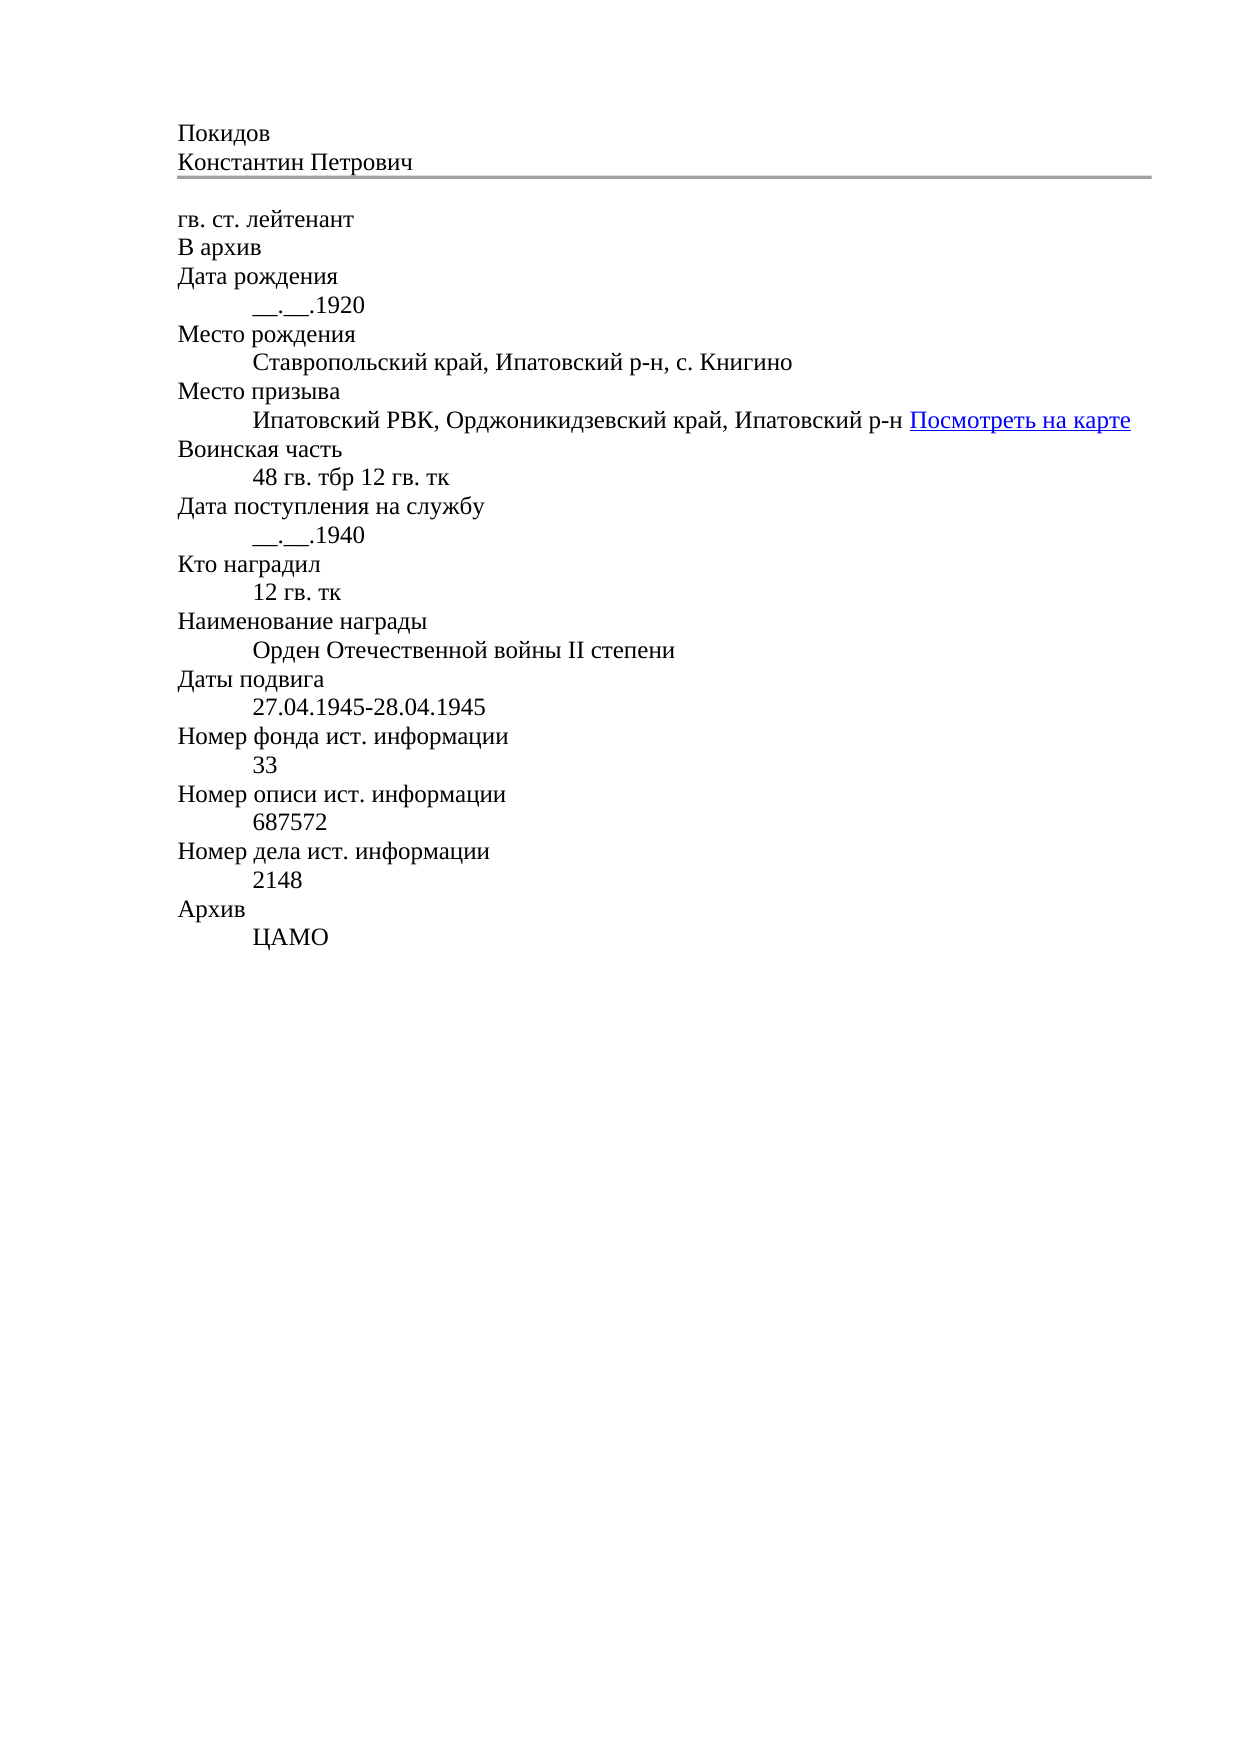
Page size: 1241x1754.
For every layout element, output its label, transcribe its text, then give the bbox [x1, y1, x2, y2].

text Номер описи ист. информации [177, 779, 1152, 807]
text 687572 [252, 807, 1152, 836]
text 12 гв. тк [252, 577, 1152, 606]
text __.__.1940 [252, 520, 1152, 549]
text гв. ст. лейтенант [177, 204, 1152, 232]
text Номер фонда ист. информации [177, 721, 1152, 750]
text Наименование награды [177, 606, 1152, 635]
text Дата поступления на службу [177, 491, 1152, 520]
text Архив [177, 894, 1152, 922]
text Воинская часть [177, 434, 1152, 462]
text Орден Отечественной войны II степени [252, 635, 1152, 664]
text Место призыва [177, 376, 1152, 405]
text Место рождения [177, 319, 1152, 347]
text Дата рождения [177, 261, 1152, 290]
text Ипатовский РВК, Орджоникидзевский край, Ипатовский р-н Посмотреть на карте [252, 405, 1152, 434]
text __.__.1920 [252, 290, 1152, 319]
text 48 гв. тбр 12 гв. тк [252, 462, 1152, 491]
text 33 [252, 750, 1152, 779]
text Ставропольский край, Ипатовский р-н, с. Книгино [252, 347, 1152, 376]
text Номер дела ист. информации [177, 836, 1152, 865]
text 27.04.1945-28.04.1945 [252, 692, 1152, 721]
text Константин Петрович [177, 147, 1152, 175]
text ЦАМО [252, 922, 1152, 951]
text Кто наградил [177, 549, 1152, 577]
text 2148 [252, 865, 1152, 894]
text Даты подвига [177, 664, 1152, 692]
text Покидов [177, 118, 1152, 147]
text В архив [177, 232, 1152, 261]
